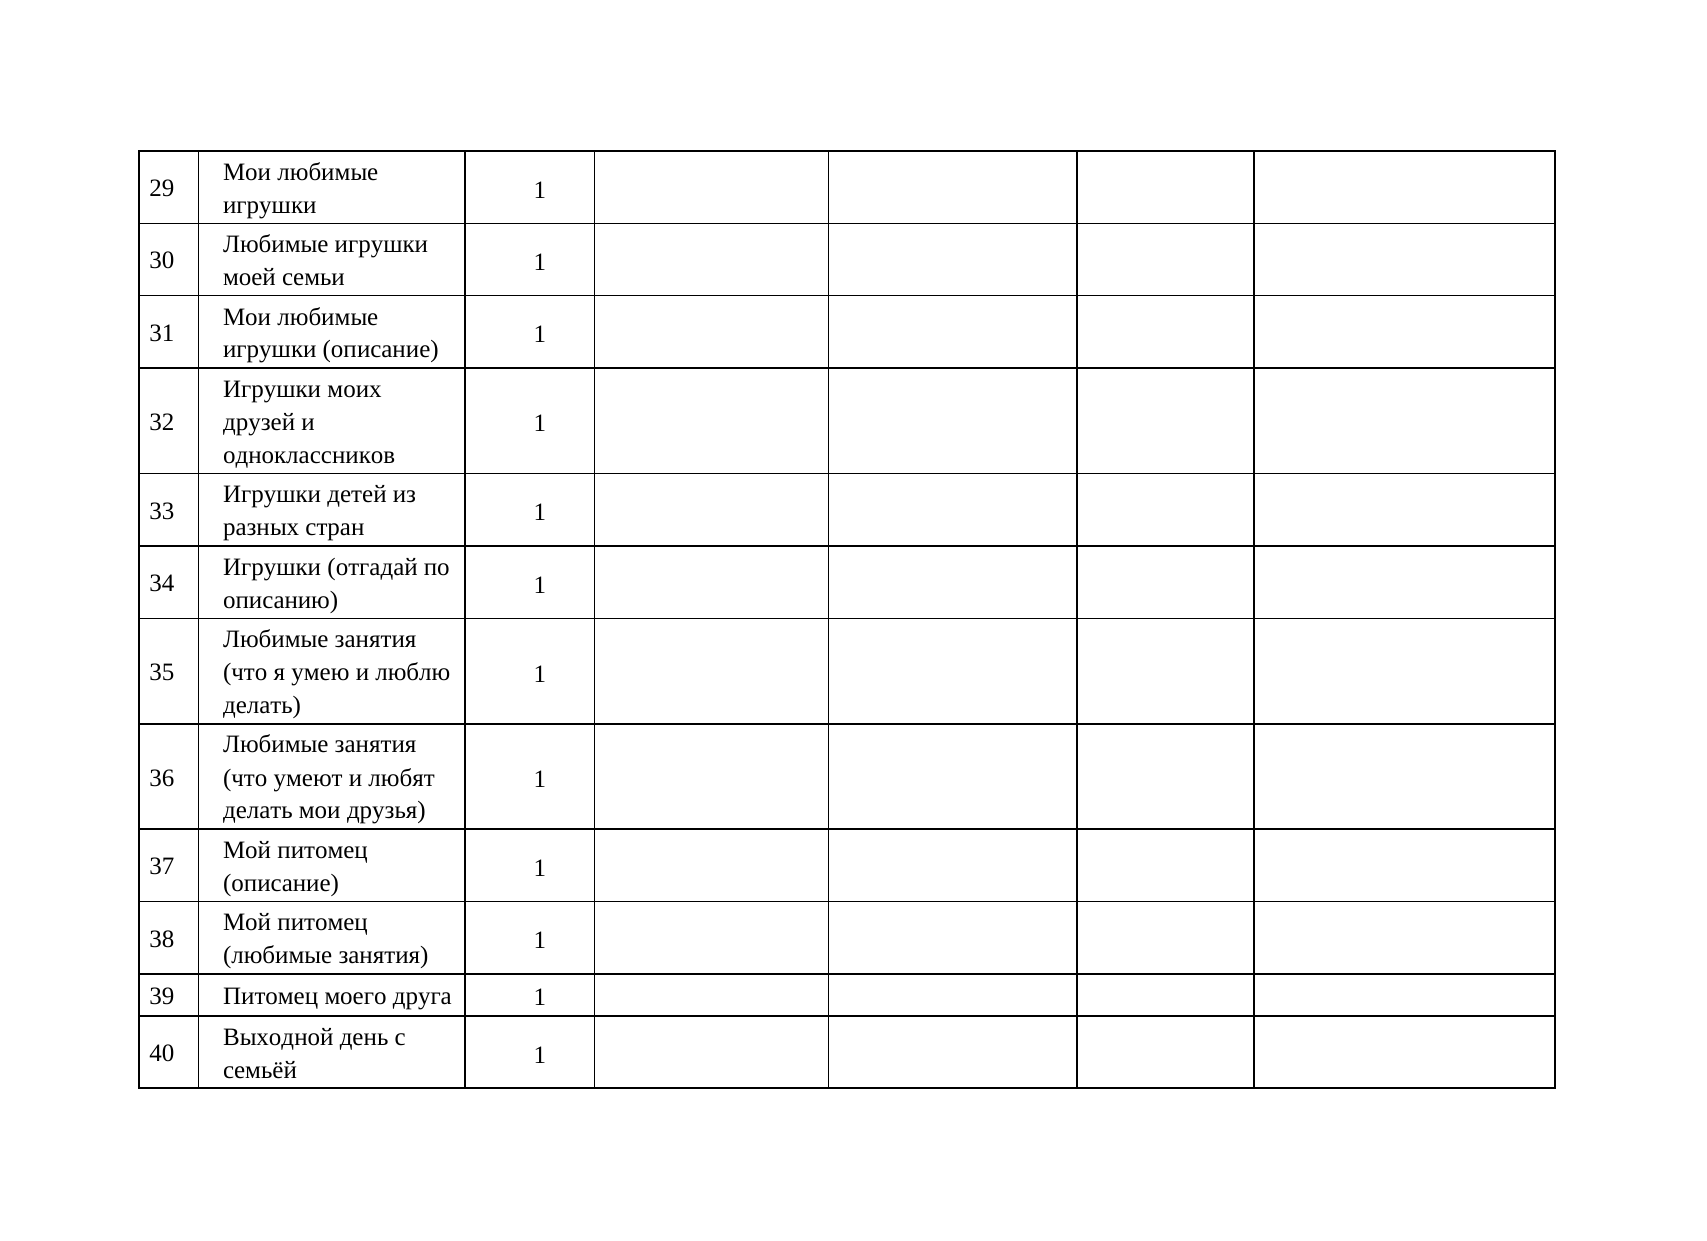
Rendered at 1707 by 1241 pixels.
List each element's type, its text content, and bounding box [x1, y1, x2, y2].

table_cell [595, 152, 828, 222]
table_cell [1078, 830, 1253, 901]
table_cell [829, 474, 1076, 545]
table_cell [1255, 619, 1554, 723]
table_cell 33 [140, 474, 198, 545]
table_cell 1 [466, 619, 594, 723]
table_cell [829, 902, 1076, 973]
table_cell 1 [466, 975, 594, 1015]
table_cell Игрушки (отгадай по описанию) [199, 547, 464, 617]
table_cell 40 [140, 1017, 198, 1087]
table_cell [1078, 474, 1253, 545]
table_cell [829, 975, 1076, 1015]
table_cell [829, 152, 1076, 222]
table_cell [595, 474, 828, 545]
table_cell Питомец моего друга [199, 975, 464, 1015]
table_cell Любимые игрушки моей семьи [199, 224, 464, 295]
table_cell 32 [140, 369, 198, 473]
table_cell [595, 830, 828, 901]
table_cell [1255, 474, 1554, 545]
table_cell [1078, 224, 1253, 295]
table_cell [1078, 152, 1253, 222]
table_cell [1255, 975, 1554, 1015]
table_cell Любимые занятия (что я умею и люблю делать) [199, 619, 464, 723]
table_cell 30 [140, 224, 198, 295]
table_cell 1 [466, 224, 594, 295]
table_cell 1 [466, 474, 594, 545]
table_cell 39 [140, 975, 198, 1015]
table_cell [1078, 902, 1253, 973]
table_cell 1 [466, 1017, 594, 1087]
table_cell [595, 619, 828, 723]
table_cell Мой питомец (любимые занятия) [199, 902, 464, 973]
table_cell [1078, 619, 1253, 723]
table_cell [829, 224, 1076, 295]
table_cell [1255, 152, 1554, 222]
table_cell [1255, 296, 1554, 367]
table_cell [829, 619, 1076, 723]
table_cell 1 [466, 830, 594, 901]
table_cell Мой питомец (описание) [199, 830, 464, 901]
table_cell [1255, 830, 1554, 901]
table_cell [829, 296, 1076, 367]
table_cell 1 [466, 902, 594, 973]
table_cell 1 [466, 547, 594, 617]
table_cell [1255, 224, 1554, 295]
table_cell [595, 369, 828, 473]
table_cell [829, 1017, 1076, 1087]
table_cell [595, 902, 828, 973]
table_cell 35 [140, 619, 198, 723]
table_cell [595, 224, 828, 295]
table_cell 29 [140, 152, 198, 222]
table_cell [1255, 902, 1554, 973]
table_cell [1255, 547, 1554, 617]
table_cell Мои любимые игрушки (описание) [199, 296, 464, 367]
table_cell [1255, 369, 1554, 473]
table_cell [829, 547, 1076, 617]
table_cell [595, 725, 828, 828]
table_cell [829, 725, 1076, 828]
table_cell [595, 1017, 828, 1087]
table_cell [1078, 975, 1253, 1015]
table_cell [1255, 725, 1554, 828]
table_cell [829, 830, 1076, 901]
table_cell [1078, 725, 1253, 828]
table_cell 37 [140, 830, 198, 901]
table_cell Мои любимые игрушки [199, 152, 464, 222]
table_cell 1 [466, 152, 594, 222]
table_cell Выходной день с семьёй [199, 1017, 464, 1087]
table_cell [829, 369, 1076, 473]
table_cell 34 [140, 547, 198, 617]
table_cell 1 [466, 296, 594, 367]
table_cell [595, 547, 828, 617]
table_cell 36 [140, 725, 198, 828]
table_cell 1 [466, 725, 594, 828]
table_cell Любимые занятия (что умеют и любят делать мои друзья) [199, 725, 464, 828]
table_cell [1078, 547, 1253, 617]
table_cell [595, 975, 828, 1015]
table_cell 31 [140, 296, 198, 367]
table_cell 38 [140, 902, 198, 973]
table_cell [1078, 369, 1253, 473]
table_cell [595, 296, 828, 367]
table_cell Игрушки детей из разных стран [199, 474, 464, 545]
table_cell [1078, 1017, 1253, 1087]
table_cell Игрушки моих друзей и одноклассников [199, 369, 464, 473]
table_cell [1255, 1017, 1554, 1087]
table_cell [1078, 296, 1253, 367]
table_cell 1 [466, 369, 594, 473]
